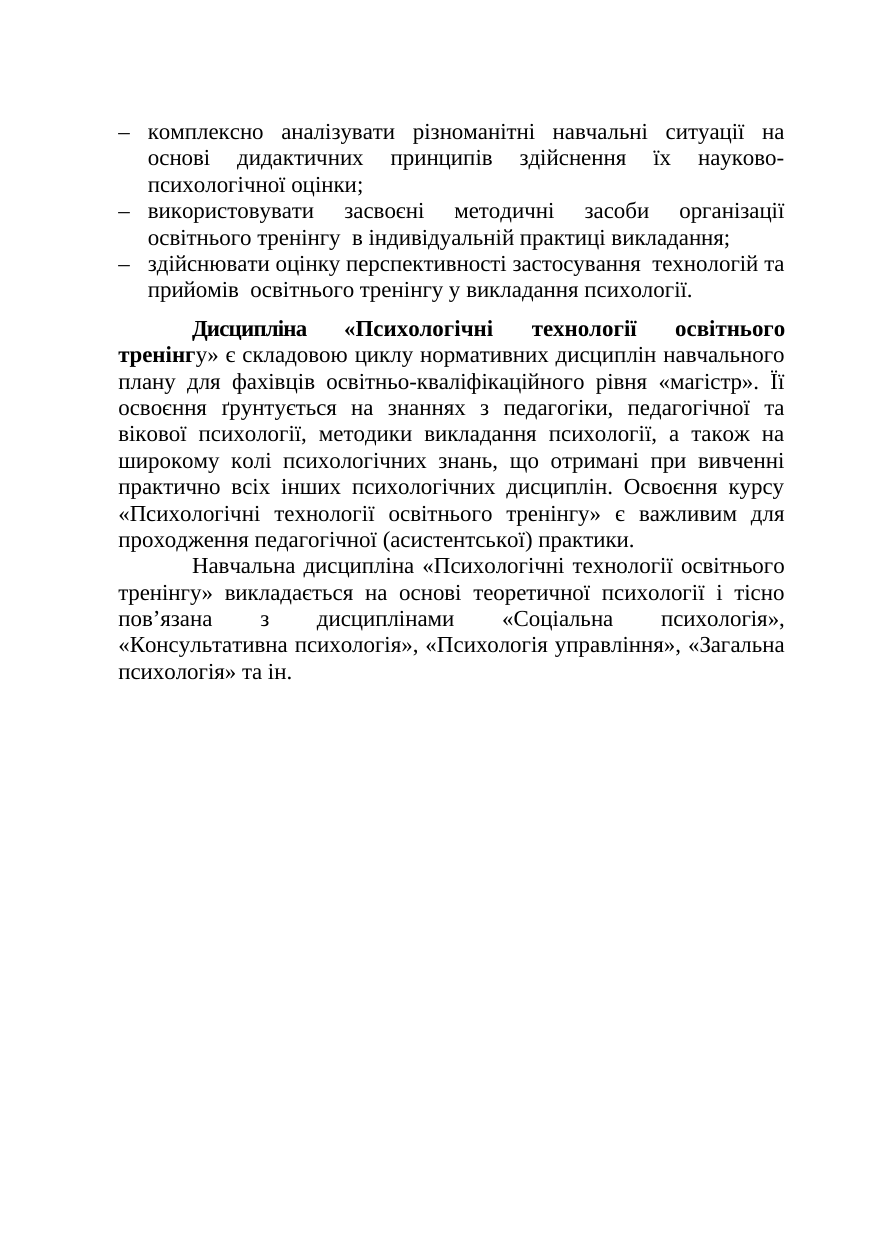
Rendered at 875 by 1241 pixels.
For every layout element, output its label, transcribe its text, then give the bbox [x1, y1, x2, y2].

list використовувати засвоєні методичні засоби організації освітнього тренінгу в індивідуальній практиці викладання; [118, 197, 785, 250]
text Дисципліна «Психологічні технології освітнього тренінгу» є складовою циклу нормативних дисциплін навчального плану для фахівців освітньо-кваліфікаційного рівня «магістр». Її освоєння ґрунтується на знаннях з педагогіки, педагогічної та вікової психології, методики викладання психології, а також на широкому колі психологічних знань, що отримані при вивченні практично всіх інших психологічних дисциплін. Освоєння курсу «Психологічні технології освітнього тренінгу» є важливим для проходження педагогічної (асистентської) практики. [118, 315, 785, 552]
list комплексно аналізувати різноманітні навчальні ситуації на основі дидактичних принципів здійснення їх науково-психологічної оцінки; [118, 118, 785, 197]
text Навчальна дисципліна «Психологічні технології освітнього тренінгу» викладається на основі теоретичної психології і тісно пов’язана з дисциплінами «Соціальна психологія», «Консультативна психологія», «Психологія управління», «Загальна психологія» та ін. [118, 552, 785, 684]
list здійснювати оцінку перспективності застосування технологій та прийомів освітнього тренінгу у викладання психології. [118, 250, 785, 303]
